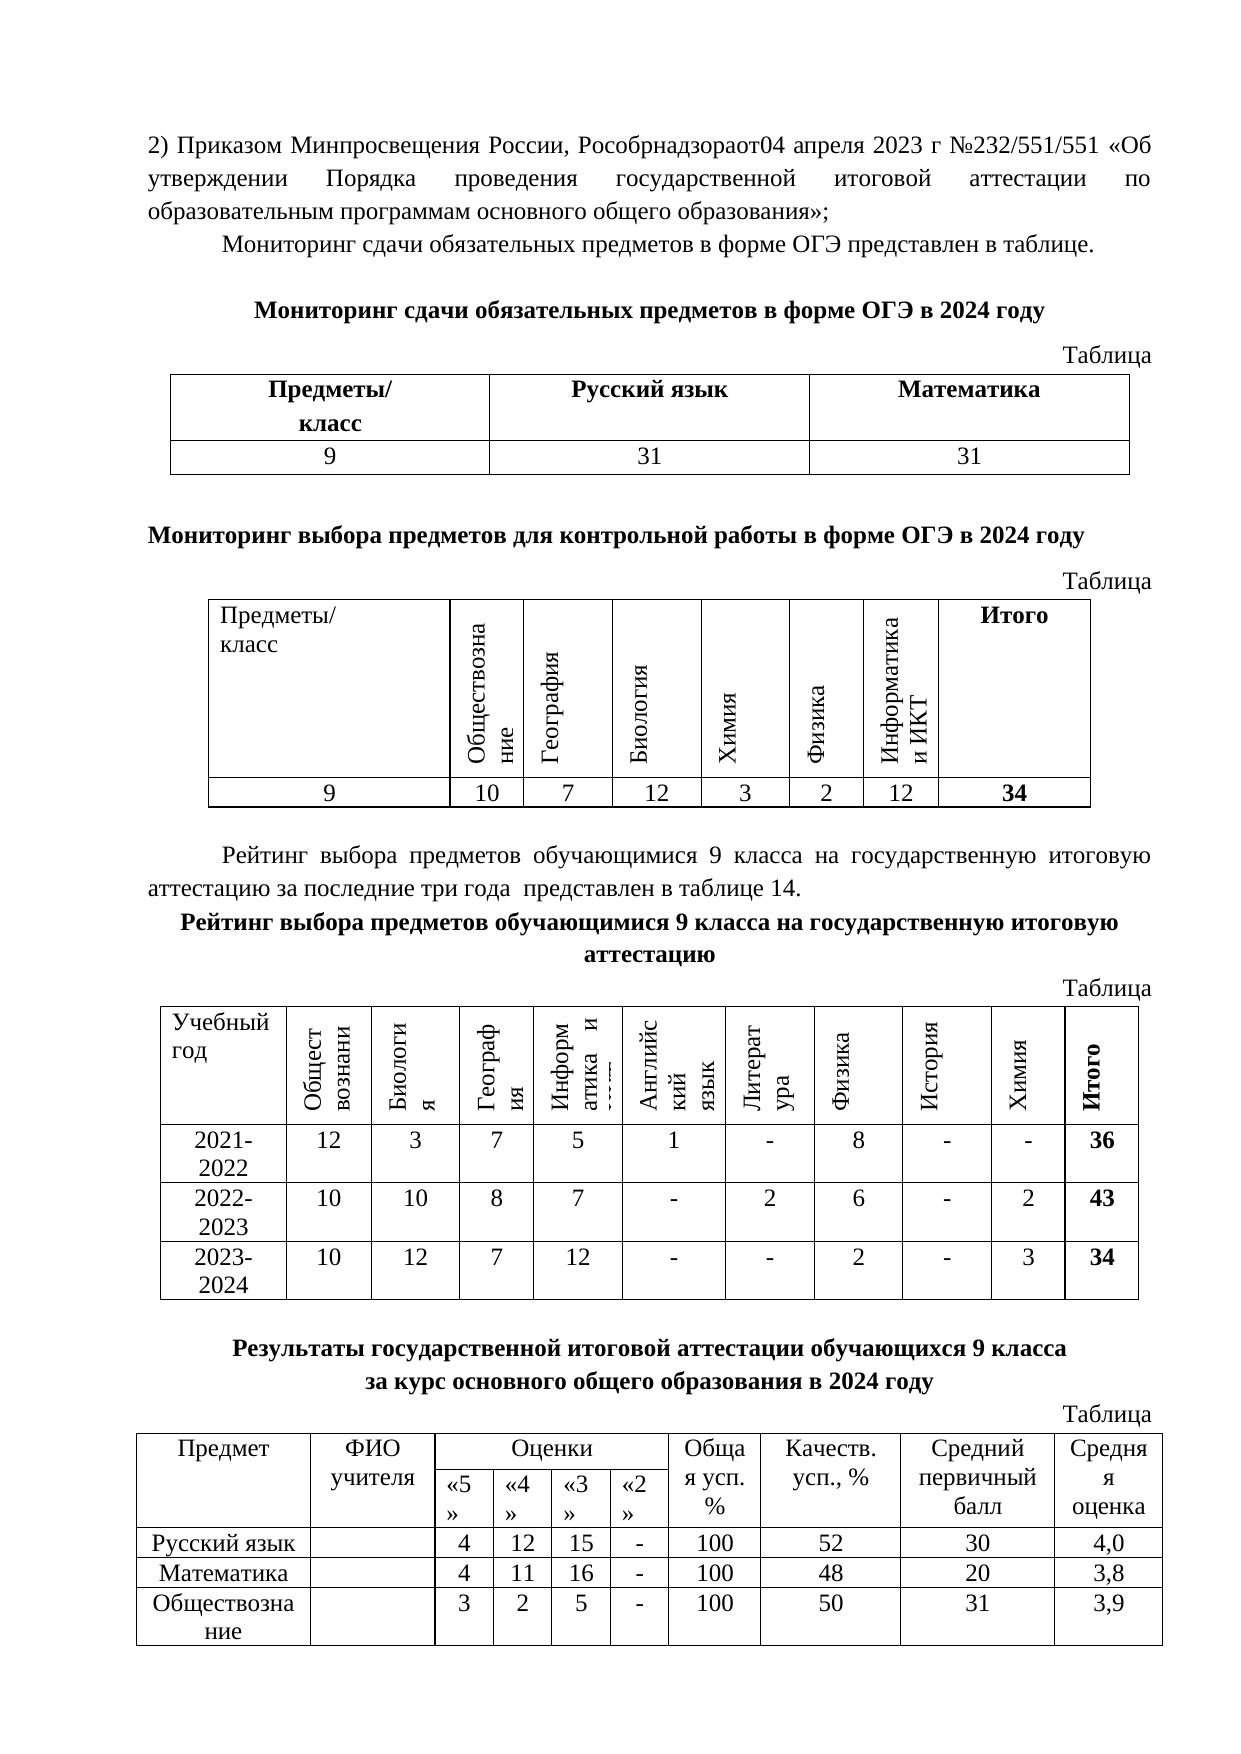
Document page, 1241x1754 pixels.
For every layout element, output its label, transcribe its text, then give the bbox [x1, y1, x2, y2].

table_cell 2021-2022 [161, 1125, 286, 1182]
table_header Биология [613, 600, 701, 777]
text Таблица [148, 973, 1152, 1001]
table_header Математика [810, 375, 1129, 440]
table_cell 7 [460, 1125, 533, 1182]
table_header История [903, 1007, 991, 1124]
table_header Оценки [436, 1434, 668, 1468]
text Таблица [148, 566, 1152, 595]
table_cell 15 [552, 1528, 610, 1557]
table_cell «3» [552, 1470, 610, 1527]
table_header Предметы/ класс [171, 375, 489, 440]
table_cell 10 [451, 778, 523, 806]
table_cell 3,9 [1055, 1588, 1162, 1645]
subtitle 2) Приказом Минпросвещения России, Рособрнадзораот04 апреля 2023 г №232/551/551 «Об утверждении Порядка проведения государственной итоговой аттестации по образовательным программам основного общего образования»; [148, 130, 1152, 225]
table_cell - [611, 1528, 668, 1557]
text Мониторинг выбора предметов для контрольной работы в форме ОГЭ в 2024 году [148, 520, 1152, 549]
table_cell - [726, 1125, 814, 1182]
table_cell 4,0 [1055, 1528, 1162, 1557]
text Мониторинг сдачи обязательных предметов в форме ОГЭ в 2024 году [148, 295, 1152, 324]
table_header Химия [702, 600, 789, 777]
table_cell 2 [790, 778, 863, 806]
table_cell 31 [490, 441, 809, 474]
table_header Итого [939, 600, 1090, 777]
table_header Химия [992, 1007, 1064, 1124]
table_header Обществознание [451, 600, 523, 777]
table_cell 8 [460, 1183, 533, 1241]
table_header Физика [790, 600, 863, 777]
table_cell 2023-2024 [161, 1242, 286, 1299]
table_cell 12 [534, 1242, 622, 1299]
table_cell 3 [992, 1242, 1064, 1299]
table_cell [311, 1528, 434, 1557]
table_cell 30 [901, 1528, 1054, 1557]
table_cell - [903, 1183, 991, 1241]
table_cell 10 [287, 1242, 371, 1299]
text за курс основного общего образования в 2024 году [148, 1366, 1152, 1395]
table_header Предметы/ класс [209, 600, 449, 777]
table_cell 36 [1066, 1125, 1138, 1182]
table_cell 43 [1066, 1183, 1138, 1241]
table_cell 9 [209, 778, 449, 806]
table_cell - [611, 1558, 668, 1587]
table_header География [460, 1007, 533, 1124]
table_cell 12 [864, 778, 938, 806]
table_cell [311, 1588, 434, 1645]
table_cell 100 [669, 1558, 760, 1587]
table_cell 31 [901, 1588, 1054, 1645]
table_cell 7 [524, 778, 612, 806]
table_cell Русский язык [137, 1528, 310, 1557]
table_cell 2 [726, 1183, 814, 1241]
table_cell 8 [815, 1125, 902, 1182]
table_cell 10 [372, 1183, 459, 1241]
table_cell - [726, 1242, 814, 1299]
table_cell 16 [552, 1558, 610, 1587]
table_header Русский язык [490, 375, 809, 440]
table_cell 7 [460, 1242, 533, 1299]
table_cell 1 [623, 1125, 725, 1182]
table_cell 12 [613, 778, 701, 806]
table_header Физика [815, 1007, 902, 1124]
table_header Средний первичный балл [901, 1434, 1054, 1527]
table_header География [524, 600, 612, 777]
table_cell 48 [761, 1558, 900, 1587]
table_cell 10 [287, 1183, 371, 1241]
table_cell 100 [669, 1528, 760, 1557]
table_header Биология [372, 1007, 459, 1124]
table_cell 2 [815, 1242, 902, 1299]
table_cell «5» [436, 1470, 493, 1527]
table_cell 52 [761, 1528, 900, 1557]
text Таблица [148, 1399, 1152, 1428]
table_cell 5 [552, 1588, 610, 1645]
table_cell 9 [171, 441, 489, 474]
table_cell 12 [494, 1528, 551, 1557]
table_cell 2022-2023 [161, 1183, 286, 1241]
text Таблица [148, 341, 1152, 369]
table_cell 7 [534, 1183, 622, 1241]
text Результаты государственной итоговой аттестации обучающихся 9 класса [148, 1333, 1152, 1362]
table_cell Математика [137, 1558, 310, 1587]
table_cell 2 [992, 1183, 1064, 1241]
table_cell 4 [436, 1558, 493, 1587]
table_cell - [611, 1588, 668, 1645]
table_cell «2» [611, 1470, 668, 1527]
table_cell 3 [702, 778, 789, 806]
table_cell - [903, 1242, 991, 1299]
table_cell 4 [436, 1528, 493, 1557]
table_cell 100 [669, 1588, 760, 1645]
table_header Общая усп. % [669, 1434, 760, 1527]
table_cell 50 [761, 1588, 900, 1645]
table_cell - [623, 1242, 725, 1299]
table_cell 2 [494, 1588, 551, 1645]
table_header ФИО учителя [311, 1434, 434, 1527]
table_cell 11 [494, 1558, 551, 1587]
table_cell 20 [901, 1558, 1054, 1587]
table_cell 3 [372, 1125, 459, 1182]
table_cell 6 [815, 1183, 902, 1241]
text Рейтинг выбора предметов обучающимися 9 класса на государственную итоговую аттестацию [148, 907, 1152, 968]
table_cell 12 [287, 1125, 371, 1182]
table_cell 3 [436, 1588, 493, 1645]
table_cell 31 [810, 441, 1129, 474]
table_header Литература [726, 1007, 814, 1124]
table_header Качеств. усп., % [761, 1434, 900, 1527]
table_header Предмет [137, 1434, 310, 1527]
table_cell 5 [534, 1125, 622, 1182]
table_cell Обществознание [137, 1588, 310, 1645]
table_header Информатика и ИКТ [864, 600, 938, 777]
table_header Обществознание [287, 1007, 371, 1124]
table_cell - [992, 1125, 1064, 1182]
table_cell - [623, 1183, 725, 1241]
table_cell 12 [372, 1242, 459, 1299]
table_header Информатика и ИКТ [534, 1007, 622, 1124]
table_header Средняя оценка [1055, 1434, 1162, 1527]
text Рейтинг выбора предметов обучающимися 9 класса на государственную итоговую аттестацию за последние три года представлен в таблице 14. [148, 841, 1152, 902]
table_cell 3,8 [1055, 1558, 1162, 1587]
table_cell - [903, 1125, 991, 1182]
text Мониторинг сдачи обязательных предметов в форме ОГЭ представлен в таблице. [148, 229, 1152, 258]
table_cell 34 [1066, 1242, 1138, 1299]
table_header Учебныйгод [161, 1007, 286, 1124]
table_header Английский язык [623, 1007, 725, 1124]
table_cell «4» [494, 1470, 551, 1527]
table_cell [311, 1558, 434, 1587]
table_header Итого [1066, 1007, 1138, 1124]
table_cell 34 [939, 778, 1090, 806]
